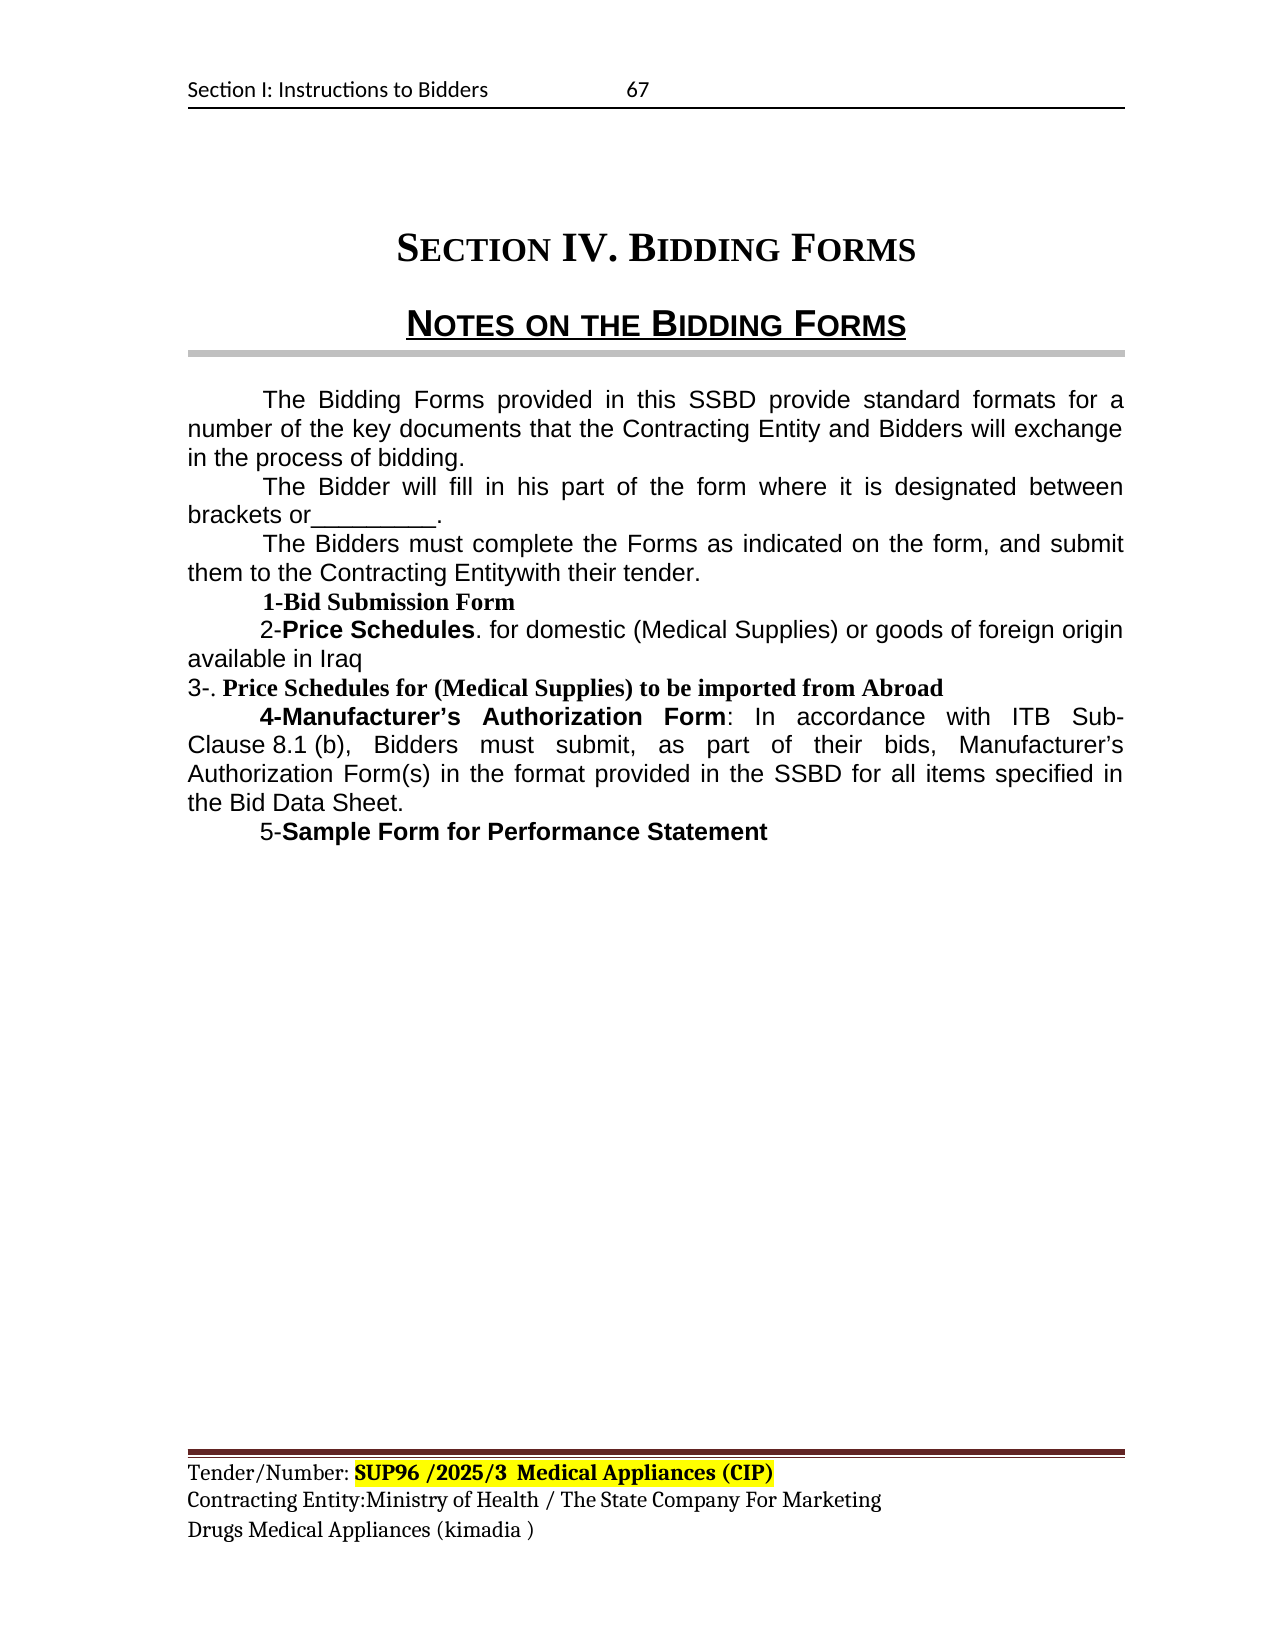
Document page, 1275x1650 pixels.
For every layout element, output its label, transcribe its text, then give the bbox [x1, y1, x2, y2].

text The Bidder will fill in his part of the form where it is designated between brackets or_________. [187, 472, 1125, 529]
text 3-. Price Schedules for (Medical Supplies) to be imported from Abroad [187, 673, 1125, 702]
text 2-Price Schedules. for domestic (Medical Supplies) or goods of foreign origin available in Iraq [187, 615, 1125, 673]
subtitle Section IV. Bidding Forms [187, 223, 1125, 271]
text 1-Bid Submission Form [187, 587, 1125, 615]
text 5-Sample Form for Performance Statement [182, 817, 777, 846]
subtitle Notes on the Bidding Forms [187, 301, 1125, 357]
text The Bidders must complete the Forms as indicated on the form, and submit them to the Contracting Entitywith their tender. [187, 529, 1125, 587]
text The Bidding Forms provided in this SSBD provide standard formats for a number of the key documents that the Contracting Entity and Bidders will exchange in the process of bidding. [187, 385, 1125, 472]
text 4-Manufacturer’s Authorization Form: In accordance with ITB Sub-Clause 8.1 (b), Bidders must submit, as part of their bids, Manufacturer’s Authorization Form(s) in the format provided in the SSBD for all items specified in the Bid Data Sheet. [187, 702, 1125, 817]
